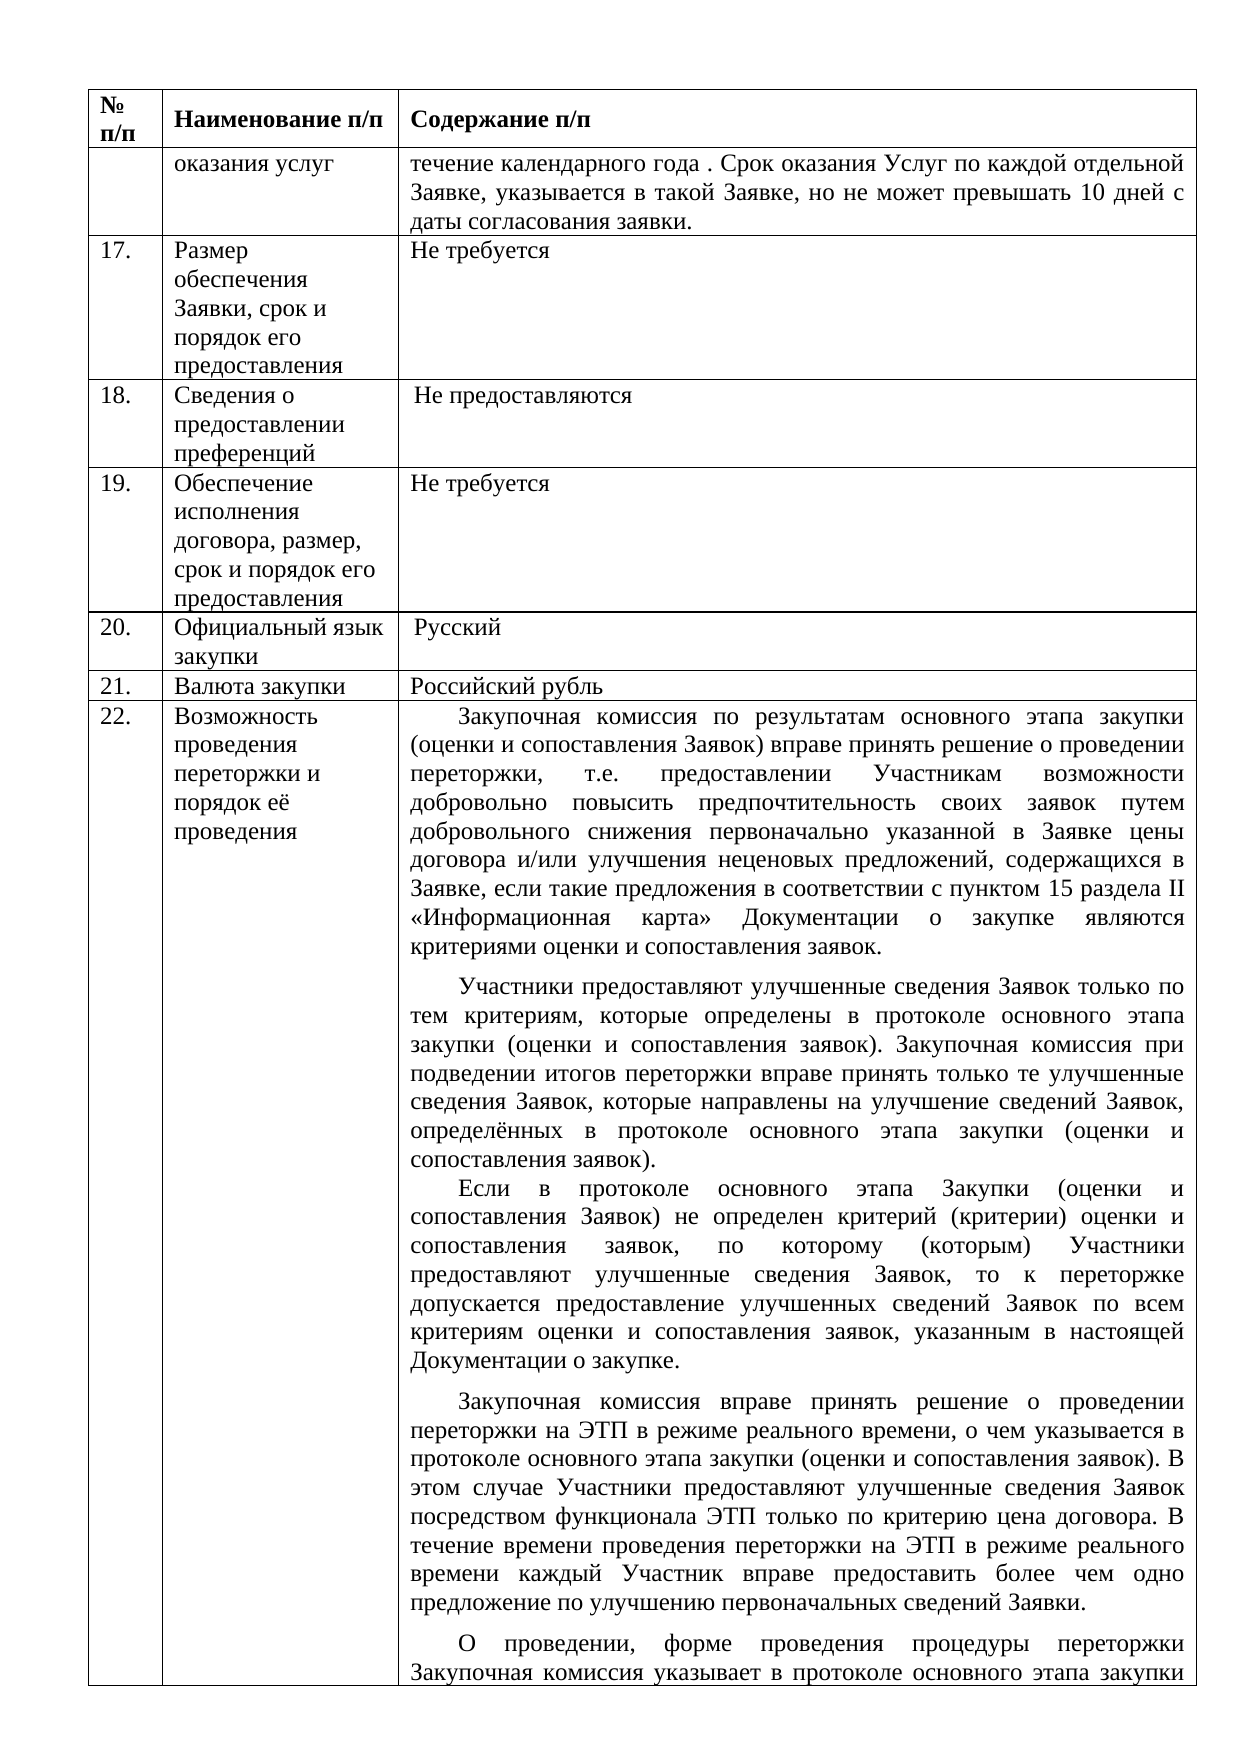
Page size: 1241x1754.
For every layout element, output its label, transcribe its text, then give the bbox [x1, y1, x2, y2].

table_cell [89, 468, 162, 611]
table_cell [89, 148, 162, 234]
table_cell [89, 701, 162, 1685]
table_cell [89, 613, 162, 670]
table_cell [163, 148, 398, 234]
table_cell Размер обеспечения Заявки, срок и порядок его предоставления [163, 236, 398, 379]
table_cell Не предоставляются [399, 380, 1196, 467]
table_cell [89, 380, 162, 467]
table_cell [89, 236, 162, 379]
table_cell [399, 701, 1196, 1685]
table_cell Не требуется [399, 236, 1196, 379]
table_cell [399, 148, 1196, 234]
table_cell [163, 701, 398, 1685]
table_cell [89, 671, 162, 700]
table_cell Валюта закупки [163, 671, 398, 700]
table_cell Сведения о предоставлении преференций [163, 380, 398, 467]
table_header Содержание п/п [399, 90, 1196, 147]
table_cell Российский рубль [399, 671, 1196, 700]
table_cell Русский [399, 613, 1196, 670]
table_cell Обеспечение исполнения договора, размер, срок и порядок его предоставления [163, 468, 398, 611]
table_cell Не требуется [399, 468, 1196, 611]
table_header № п/п [89, 90, 162, 147]
table_header Наименование п/п [163, 90, 398, 147]
table_cell Официальный язык закупки [163, 613, 398, 670]
